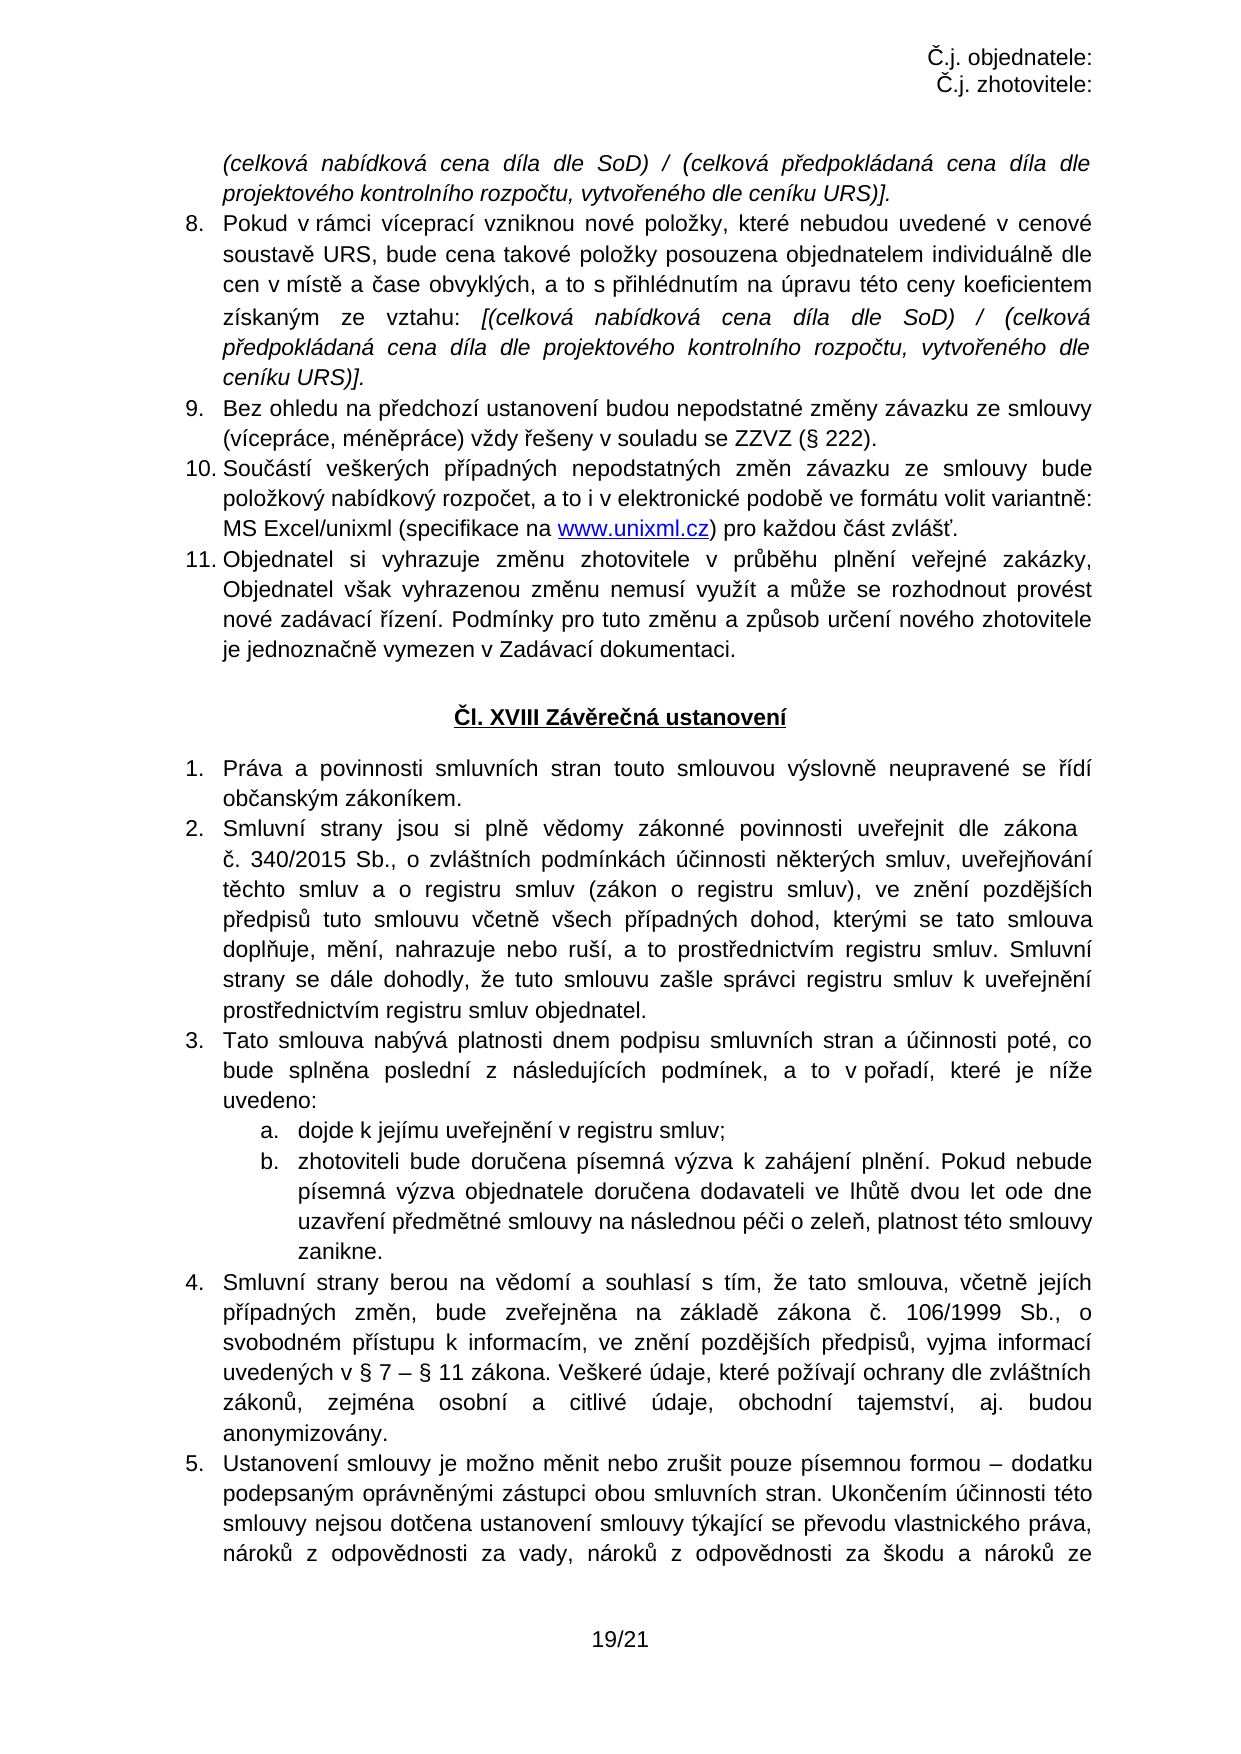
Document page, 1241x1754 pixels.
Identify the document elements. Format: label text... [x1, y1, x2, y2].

list Pokud v rámci víceprací vzniknou nové položky, které nebudou uvedené v cenové soustavě URS, bude cena takové položky posouzena objednatelem individuálně dle cen v místě a čase obvyklých, a to s přihlédnutím na úpravu této ceny koeficientem získaným ze vztahu: [(celková nabídková cena díla dle SoD) / (celková předpokládaná cena díla dle projektového kontrolního rozpočtu, vytvořeného dle ceníku URS)]. [185, 210, 1093, 391]
text Čl. XVIII Závěrečná ustanovení [148, 704, 1093, 730]
list zhotoviteli bude doručena písemná výzva k zahájení plnění. Pokud nebude písemná výzva objednatele doručena dodavateli ve lhůtě dvou let ode dne uzavření předmětné smlouvy na následnou péči o zeleň, platnost této smlouvy zanikne. [260, 1148, 1093, 1264]
list Bez ohledu na předchozí ustanovení budou nepodstatné změny závazku ze smlouvy (vícepráce, méněpráce) vždy řešeny v souladu se ZZVZ (§ 222). [185, 394, 1093, 451]
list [185, 148, 1093, 207]
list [185, 1450, 1093, 1567]
list Objednatel si vyhrazuje změnu zhotovitele v průběhu plnění veřejné zakázky, Objednatel však vyhrazenou změnu nemusí využít a může se rozhodnout provést nové zadávací řízení. Podmínky pro tuto změnu a způsob určení nového zhotovitele je jednoznačně vymezen v Zadávací dokumentaci. [185, 546, 1093, 662]
list Tato smlouva nabývá platnosti dnem podpisu smluvních stran a účinnosti poté, co bude splněna poslední z následujících podmínek, a to v pořadí, které je níže uvedeno: [185, 1027, 1093, 1113]
list dojde k jejímu uveřejnění v registru smluv; [260, 1117, 1093, 1144]
list Smluvní strany jsou si plně vědomy zákonné povinnosti uveřejnit dle zákona č. 340/2015 Sb., o zvláštních podmínkách účinnosti některých smluv, uveřejňování těchto smluv a o registru smluv (zákon o registru smluv), ve znění pozdějších předpisů tuto smlouvu včetně všech případných dohod, kterými se tato smlouva doplňuje, mění, nahrazuje nebo ruší, a to prostřednictvím registru smluv. Smluvní strany se dále dohodly, že tuto smlouvu zašle správci registru smluv k uveřejnění prostřednictvím registru smluv objednatel. [185, 815, 1093, 1023]
list Smluvní strany berou na vědomí a souhlasí s tím, že tato smlouva, včetně jejích případných změn, bude zveřejněna na základě zákona č. 106/1999 Sb., o svobodném přístupu k informacím, ve znění pozdějších předpisů, vyjma informací uvedených v § 7 – § 11 zákona. Veškeré údaje, které požívají ochrany dle zvláštních zákonů, zejména osobní a citlivé údaje, obchodní tajemství, aj. budou anonymizovány. [185, 1268, 1093, 1446]
list Práva a povinnosti smluvních stran touto smlouvou výslovně neupravené se řídí občanským zákoníkem. [185, 755, 1093, 811]
list Součástí veškerých případných nepodstatných změn závazku ze smlouvy bude položkový nabídkový rozpočet, a to i v elektronické podobě ve formátu volit variantně: MS Excel/unixml (specifikace na www.unixml.cz) pro každou část zvlášť. [185, 455, 1093, 542]
